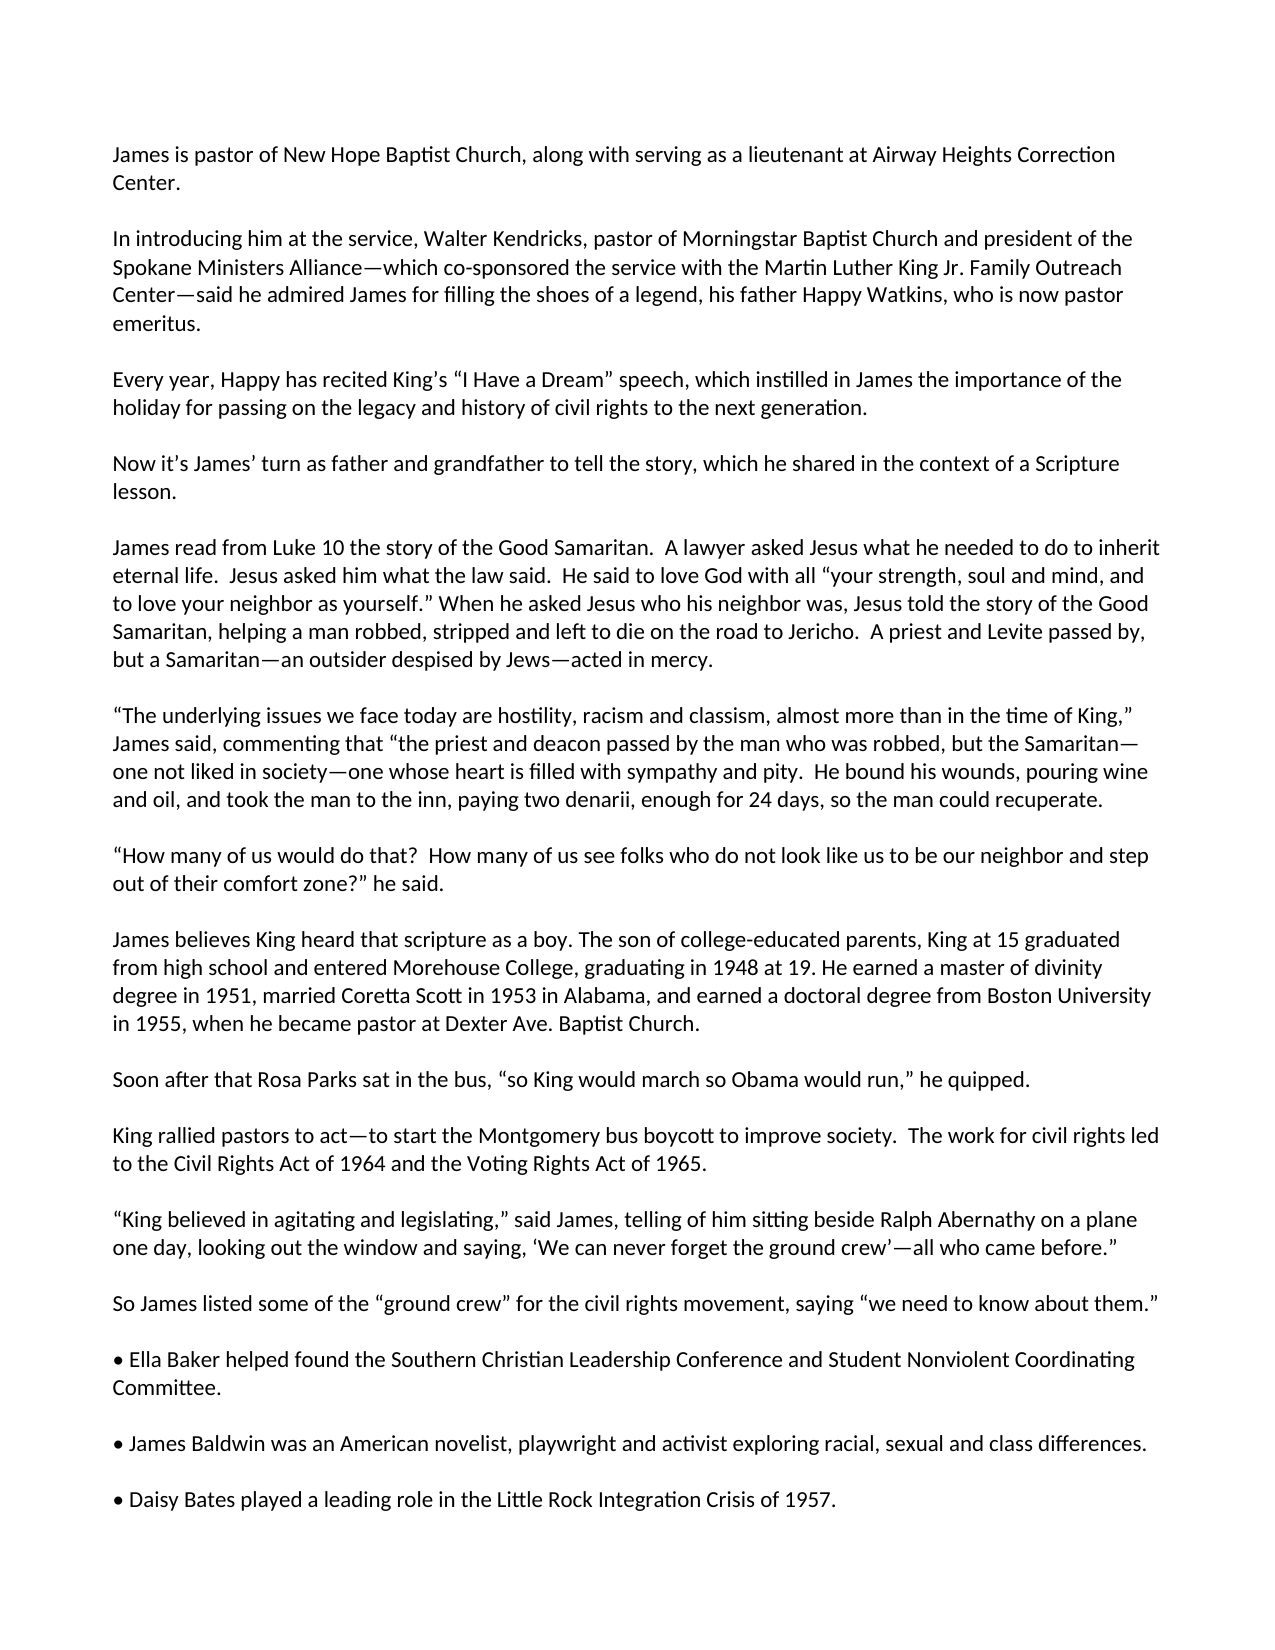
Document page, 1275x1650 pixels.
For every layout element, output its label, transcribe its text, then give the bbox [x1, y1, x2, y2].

text “How many of us would do that? How many of us see folks who do not look like us to be our neighbor and step out of their comfort zone?” he said. [112, 841, 1162, 897]
text • Ella Baker helped found the Southern Christian Leadership Conference and Student Nonviolent Coordinating Committee. [112, 1345, 1162, 1401]
text James read from Luke 10 the story of the Good Samaritan. A lawyer asked Jesus what he needed to do to inherit eternal life. Jesus asked him what the law said. He said to love God with all “your strength, soul and mind, and to love your neighbor as yourself.” When he asked Jesus who his neighbor was, Jesus told the story of the Good Samaritan, helping a man robbed, stripped and left to die on the road to Jericho. A priest and Levite passed by, but a Samaritan—an outsider despised by Jews—acted in mercy. [112, 533, 1162, 673]
text • Daisy Bates played a leading role in the Little Rock Integration Crisis of 1957. [112, 1486, 1162, 1513]
text James believes King heard that scripture as a boy. The son of college-educated parents, King at 15 graduated from high school and entered Morehouse College, graduating in 1948 at 19. He earned a master of divinity degree in 1951, married Coretta Scott in 1953 in Alabama, and earned a doctoral degree from Boston University in 1955, when he became pastor at Dexter Ave. Baptist Church. [112, 925, 1162, 1037]
text “King believed in agitating and legislating,” said James, telling of him sitting beside Ralph Abernathy on a plane one day, looking out the window and saying, ‘We can never forget the ground crew’—all who came before.” [112, 1205, 1162, 1261]
text So James listed some of the “ground crew” for the civil rights movement, saying “we need to know about them.” [112, 1289, 1162, 1317]
text “The underlying issues we face today are hostility, racism and classism, almost more than in the time of King,” James said, commenting that “the priest and deacon passed by the man who was robbed, but the Samaritan—one not liked in society—one whose heart is filled with sympathy and pity. He bound his wounds, pouring wine and oil, and took the man to the inn, paying two denarii, enough for 24 days, so the man could recuperate. [112, 701, 1162, 813]
text • James Baldwin was an American novelist, playwright and activist exploring racial, sexual and class differences. [112, 1429, 1162, 1457]
text In introducing him at the service, Walter Kendricks, pastor of Morningstar Baptist Church and president of the Spokane Ministers Alliance—which co-sponsored the service with the Martin Luther King Jr. Family Outreach Center—said he admired James for filling the shoes of a legend, his father Happy Watkins, who is now pastor emeritus. [112, 224, 1162, 337]
text James is pastor of New Hope Baptist Church, along with serving as a lieutenant at Airway Heights Correction Center. [112, 141, 1162, 197]
text King rallied pastors to act—to start the Montgomery bus boycott to improve society. The work for civil rights led to the Civil Rights Act of 1964 and the Voting Rights Act of 1965. [112, 1121, 1162, 1177]
text Every year, Happy has recited King’s “I Have a Dream” speech, which instilled in James the importance of the holiday for passing on the legacy and history of civil rights to the next generation. [112, 365, 1162, 421]
text Now it’s James’ turn as father and grandfather to tell the story, which he shared in the context of a Scripture lesson. [112, 449, 1162, 505]
text Soon after that Rosa Parks sat in the bus, “so King would march so Obama would run,” he quipped. [112, 1065, 1162, 1093]
